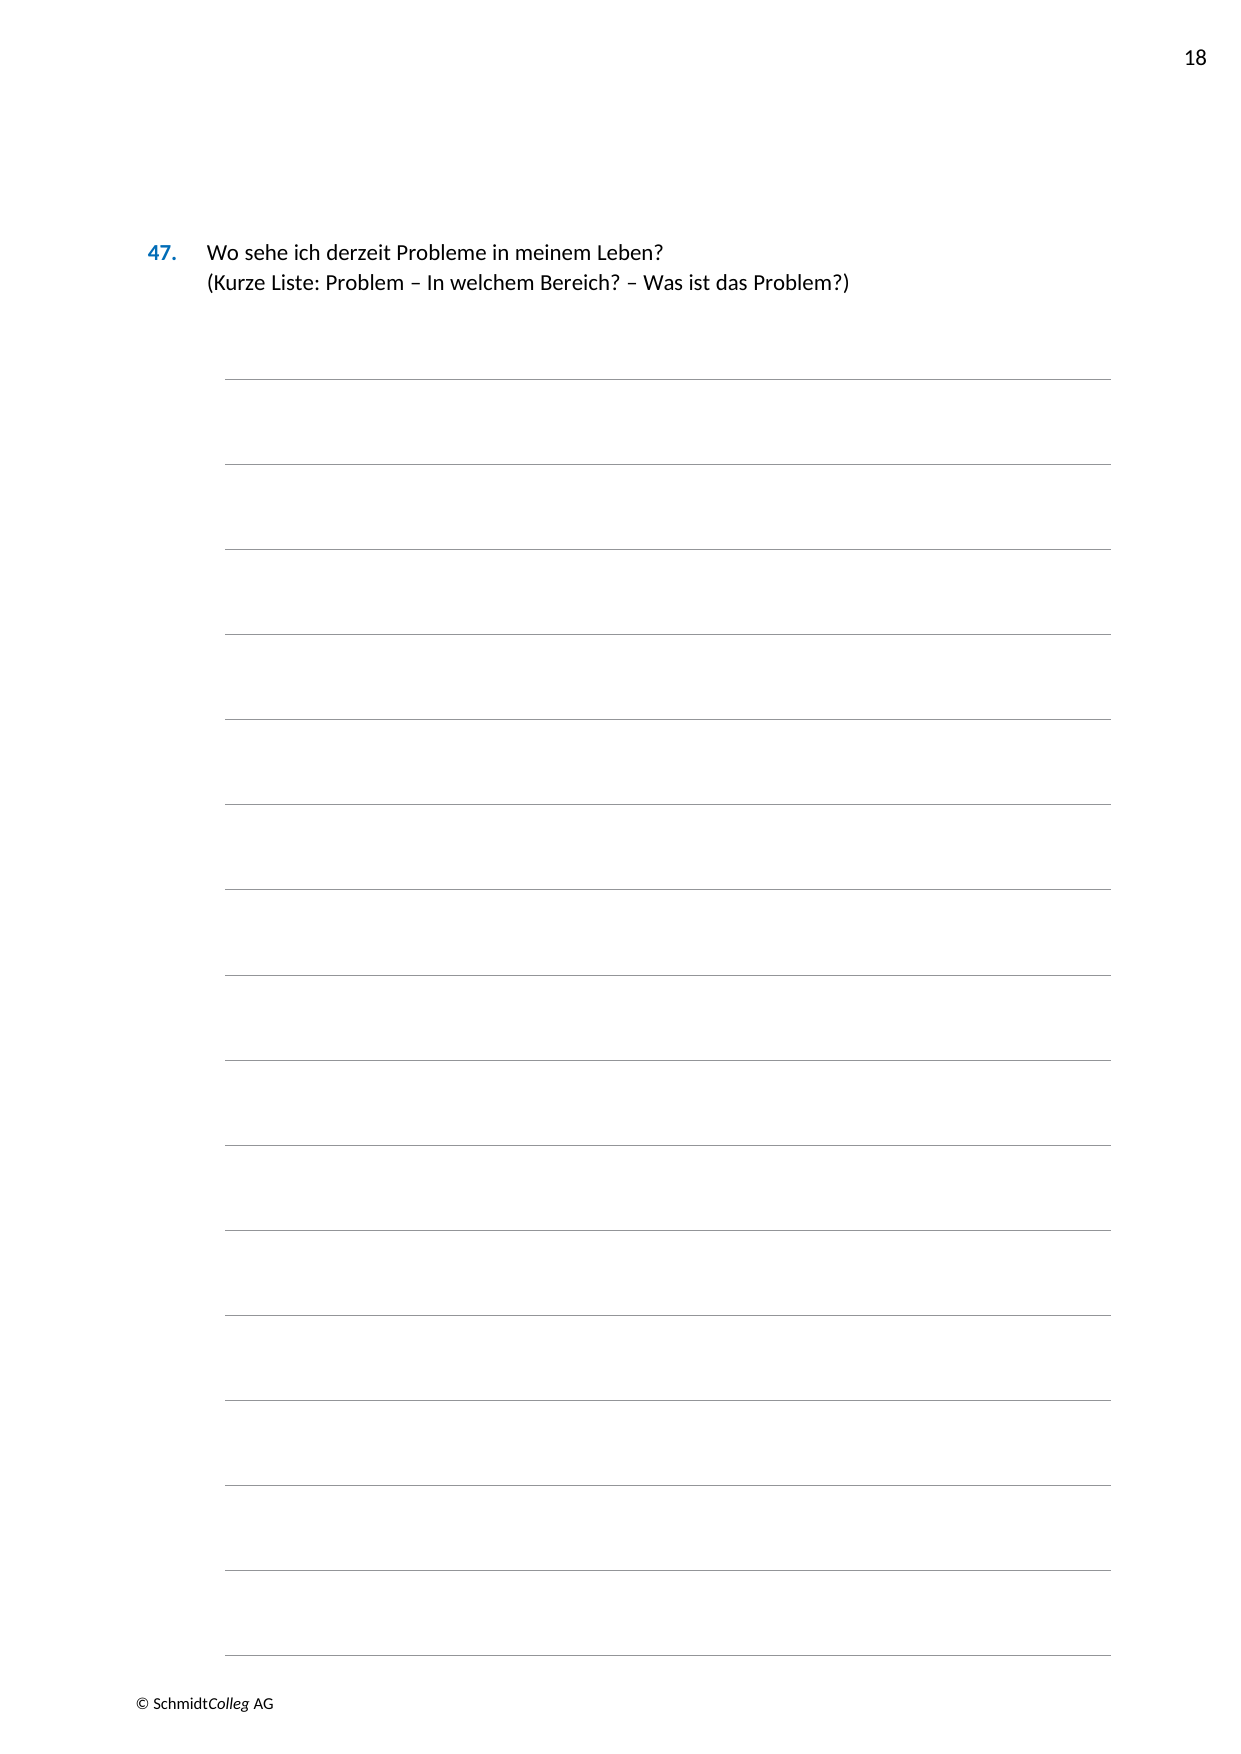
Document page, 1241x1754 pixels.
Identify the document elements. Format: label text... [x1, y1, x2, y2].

list Wo sehe ich derzeit Probleme in meinem Leben? [148, 238, 1207, 266]
text (Kurze Liste: Problem – In welchem Bereich? – Was ist das Problem?) [207, 268, 1207, 296]
